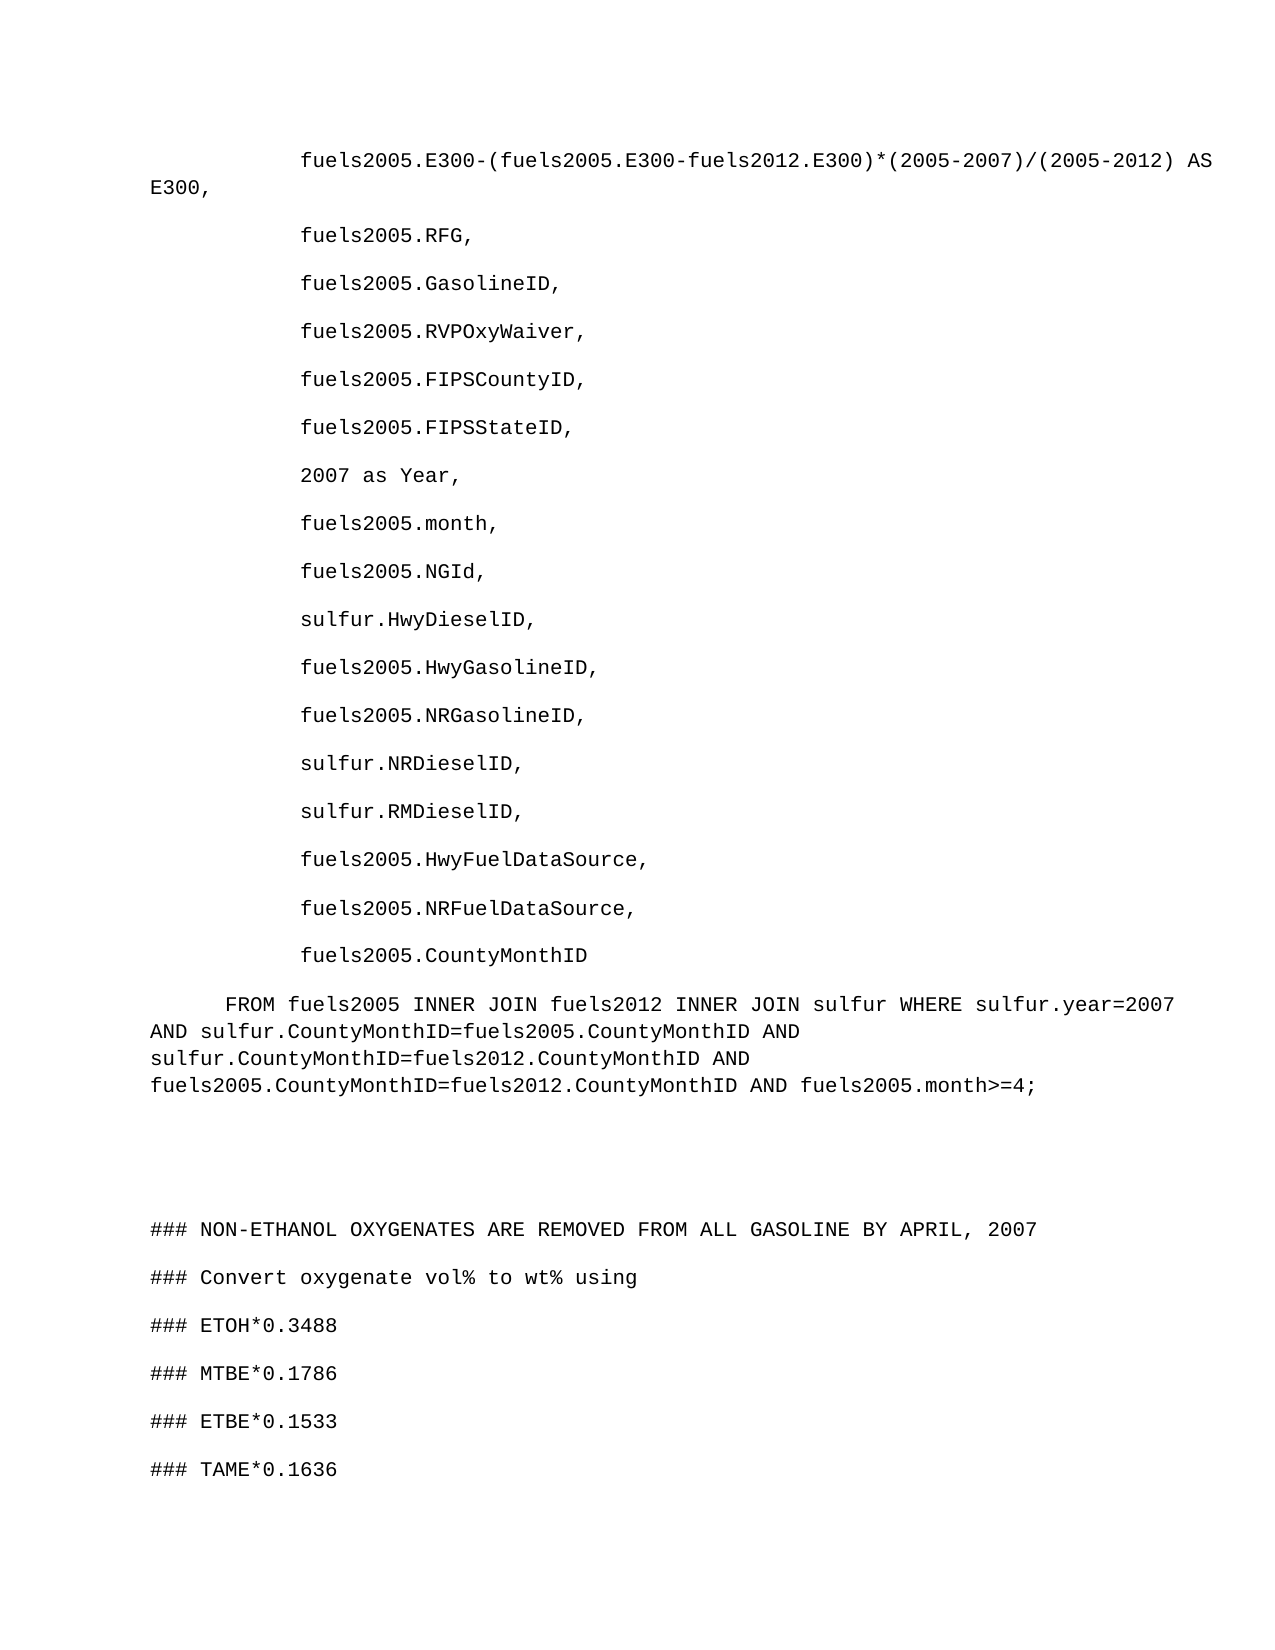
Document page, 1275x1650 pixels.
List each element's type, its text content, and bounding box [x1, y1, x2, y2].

text fuels2005.HwyFuelDataSource, [150, 849, 1215, 873]
text fuels2005.CountyMonthID [150, 946, 1215, 969]
text ### ETOH*0.3488 [150, 1315, 1215, 1339]
text ### Convert oxygenate vol% to wt% using [150, 1267, 1215, 1291]
text 2007 as Year, [150, 465, 1215, 489]
text fuels2005.GasolineID, [150, 273, 1215, 297]
text fuels2005.NGId, [150, 561, 1215, 585]
text FROM fuels2005 INNER JOIN fuels2012 INNER JOIN sulfur WHERE sulfur.year=2007 AND sulfur.CountyMonthID=fuels2005.CountyMonthID AND sulfur.CountyMonthID=fuels2012.CountyMonthID AND fuels2005.CountyMonthID=fuels2012.CountyMonthID AND fuels2005.month>=4; [150, 993, 1215, 1099]
text fuels2005.E300-(fuels2005.E300-fuels2012.E300)*(2005-2007)/(2005-2012) AS E300, [150, 150, 1215, 201]
text fuels2005.RVPOxyWaiver, [150, 321, 1215, 345]
text ### ETBE*0.1533 [150, 1411, 1215, 1435]
text sulfur.HwyDieselID, [150, 609, 1215, 633]
text fuels2005.NRGasolineID, [150, 705, 1215, 729]
text ### TAME*0.1636 [150, 1459, 1215, 1483]
text ### MTBE*0.1786 [150, 1363, 1215, 1387]
text fuels2005.HwyGasolineID, [150, 657, 1215, 681]
text sulfur.NRDieselID, [150, 753, 1215, 777]
text sulfur.RMDieselID, [150, 801, 1215, 825]
text ### NON-ETHANOL OXYGENATES ARE REMOVED FROM ALL GASOLINE BY APRIL, 2007 [150, 1219, 1215, 1243]
text fuels2005.RFG, [150, 225, 1215, 249]
text fuels2005.FIPSCountyID, [150, 369, 1215, 393]
text fuels2005.FIPSStateID, [150, 417, 1215, 441]
text fuels2005.NRFuelDataSource, [150, 897, 1215, 921]
text fuels2005.month, [150, 513, 1215, 537]
